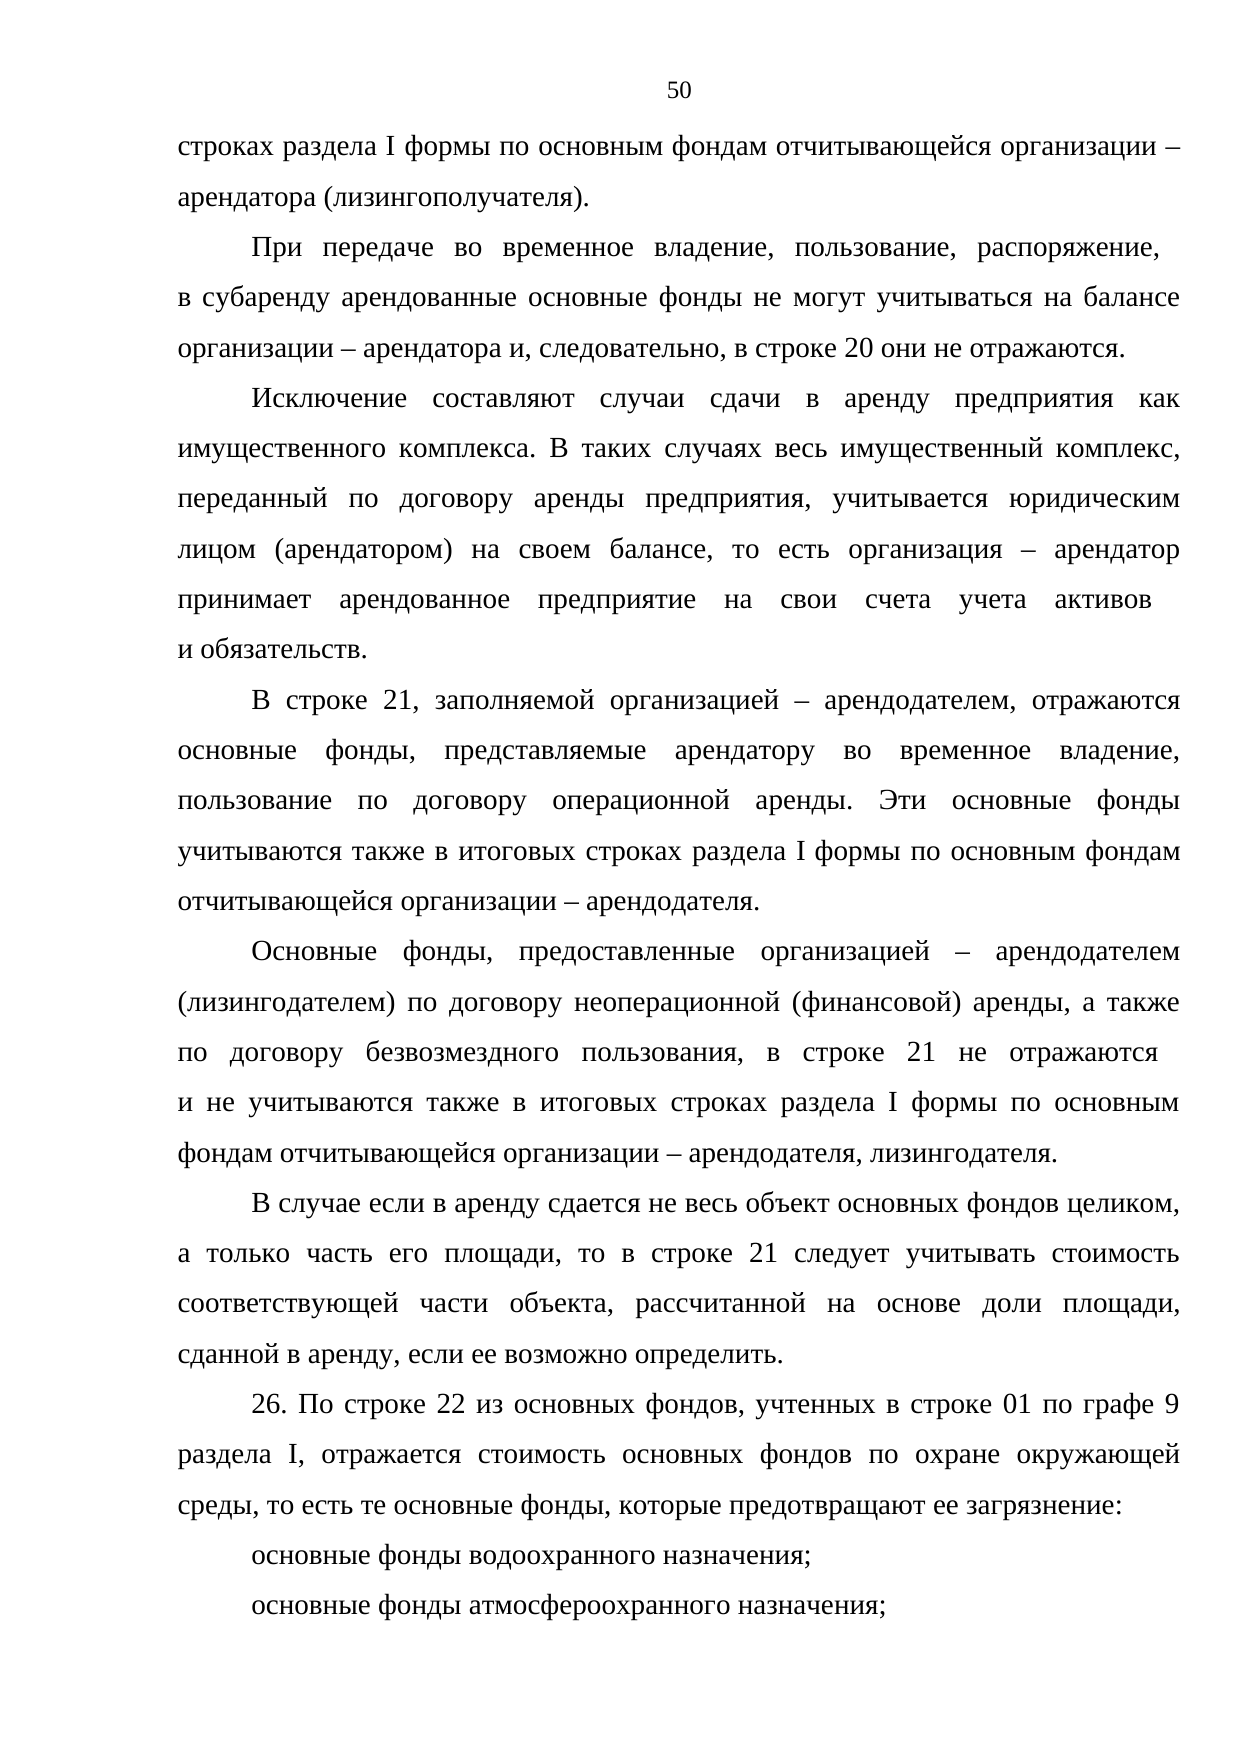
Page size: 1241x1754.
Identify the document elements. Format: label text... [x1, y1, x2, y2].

text основные фонды атмосфероохранного назначения; [177, 1587, 1181, 1621]
text основные фонды водоохранного назначения; [177, 1537, 1181, 1571]
text 26. По строке 22 из основных фондов, учтенных в строке 01 по графе 9 раздела I, отражается стоимость основных фондов по охране окружающей среды, то есть те основные фонды, которые предотвращают ее загрязнение: [177, 1386, 1181, 1520]
text В строке 21, заполняемой организацией – арендодателем, отражаются основные фонды, представляемые арендатору во временное владение, пользование по договору операционной аренды. Эти основные фонды учитываются также в итоговых строках раздела І формы по основным фондам отчитывающейся организации – арендодателя. [177, 682, 1181, 917]
text При передаче во временное владение, пользование, распоряжение, в субаренду арендованные основные фонды не могут учитываться на балансе организации – арендатора и, следовательно, в строке 20 они не отражаются. [177, 229, 1181, 363]
text Исключение составляют случаи сдачи в аренду предприятия как имущественного комплекса. В таких случаях весь имущественный комплекс, переданный по договору аренды предприятия, учитывается юридическим лицом (арендатором) на своем балансе, то есть организация – арендатор принимает арендованное предприятие на свои счета учета активов и обязательств. [177, 380, 1181, 665]
text Основные фонды, предоставленные организацией – арендодателем (лизингодателем) по договору неоперационной (финансовой) аренды, а также по договору безвозмездного пользования, в строке 21 не отражаются и не учитываются также в итоговых строках раздела І формы по основным фондам отчитывающейся организации – арендодателя, лизингодателя. [177, 933, 1181, 1168]
text В случае если в аренду сдается не весь объект основных фондов целиком, а только часть его площади, то в строке 21 следует учитывать стоимость соответствующей части объекта, рассчитанной на основе доли площади, сданной в аренду, если ее возможно определить. [177, 1185, 1181, 1369]
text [177, 128, 1181, 212]
